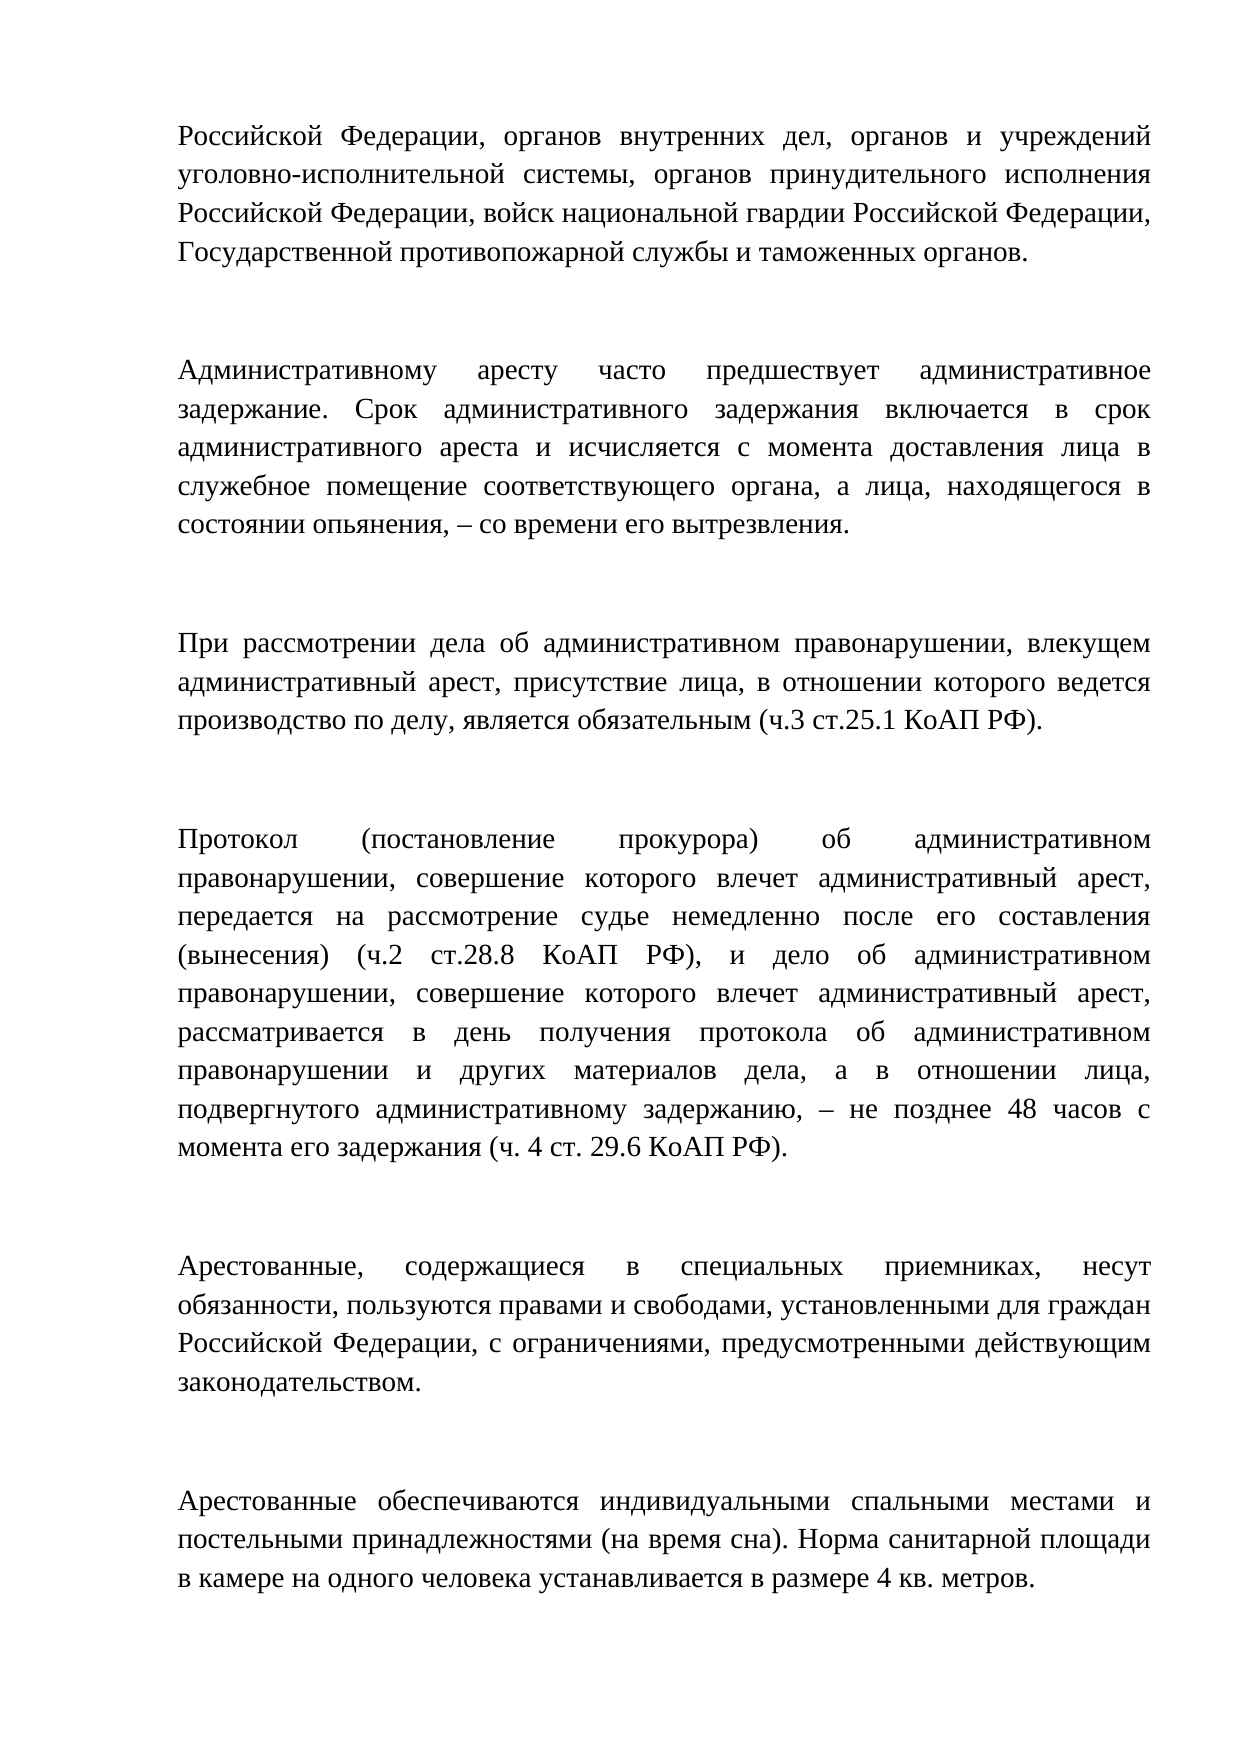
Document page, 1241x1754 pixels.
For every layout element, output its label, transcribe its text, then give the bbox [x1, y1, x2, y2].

text Арестованные, содержащиеся в специальных приемниках, несут обязанности, пользуются правами и свободами, установленными для граждан Российской Федерации, с ограничениями, предусмотренными действующим законодательством. [177, 1248, 1152, 1397]
text При рассмотрении дела об административном правонарушении, влекущем административный арест, присутствие лица, в отношении которого ведется производство по делу, является обязательным (ч.3 ст.25.1 КоАП РФ). [177, 625, 1152, 736]
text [177, 118, 1152, 267]
text Административному аресту часто предшествует административное задержание. Срок административного задержания включается в срок административного ареста и исчисляется с момента доставления лица в служебное помещение соответствующего органа, а лица, находящегося в состоянии опьянения, – со времени его вытрезвления. [177, 352, 1152, 540]
text Арестованные обеспечиваются индивидуальными спальными местами и постельными принадлежностями (на время сна). Норма санитарной площади в камере на одного человека устанавливается в размере 4 кв. метров. [177, 1483, 1152, 1593]
text Протокол (постановление прокурора) об административном правонарушении, совершение которого влечет административный арест, передается на рассмотрение судье немедленно после его составления (вынесения) (ч.2 ст.28.8 КоАП РФ), и дело об административном правонарушении, совершение которого влечет административный арест, рассматривается в день получения протокола об административном правонарушении и других материалов дела, а в отношении лица, подвергнутого административному задержанию, – не позднее 48 часов с момента его задержания (ч. 4 ст. 29.6 КоАП РФ). [177, 821, 1152, 1163]
